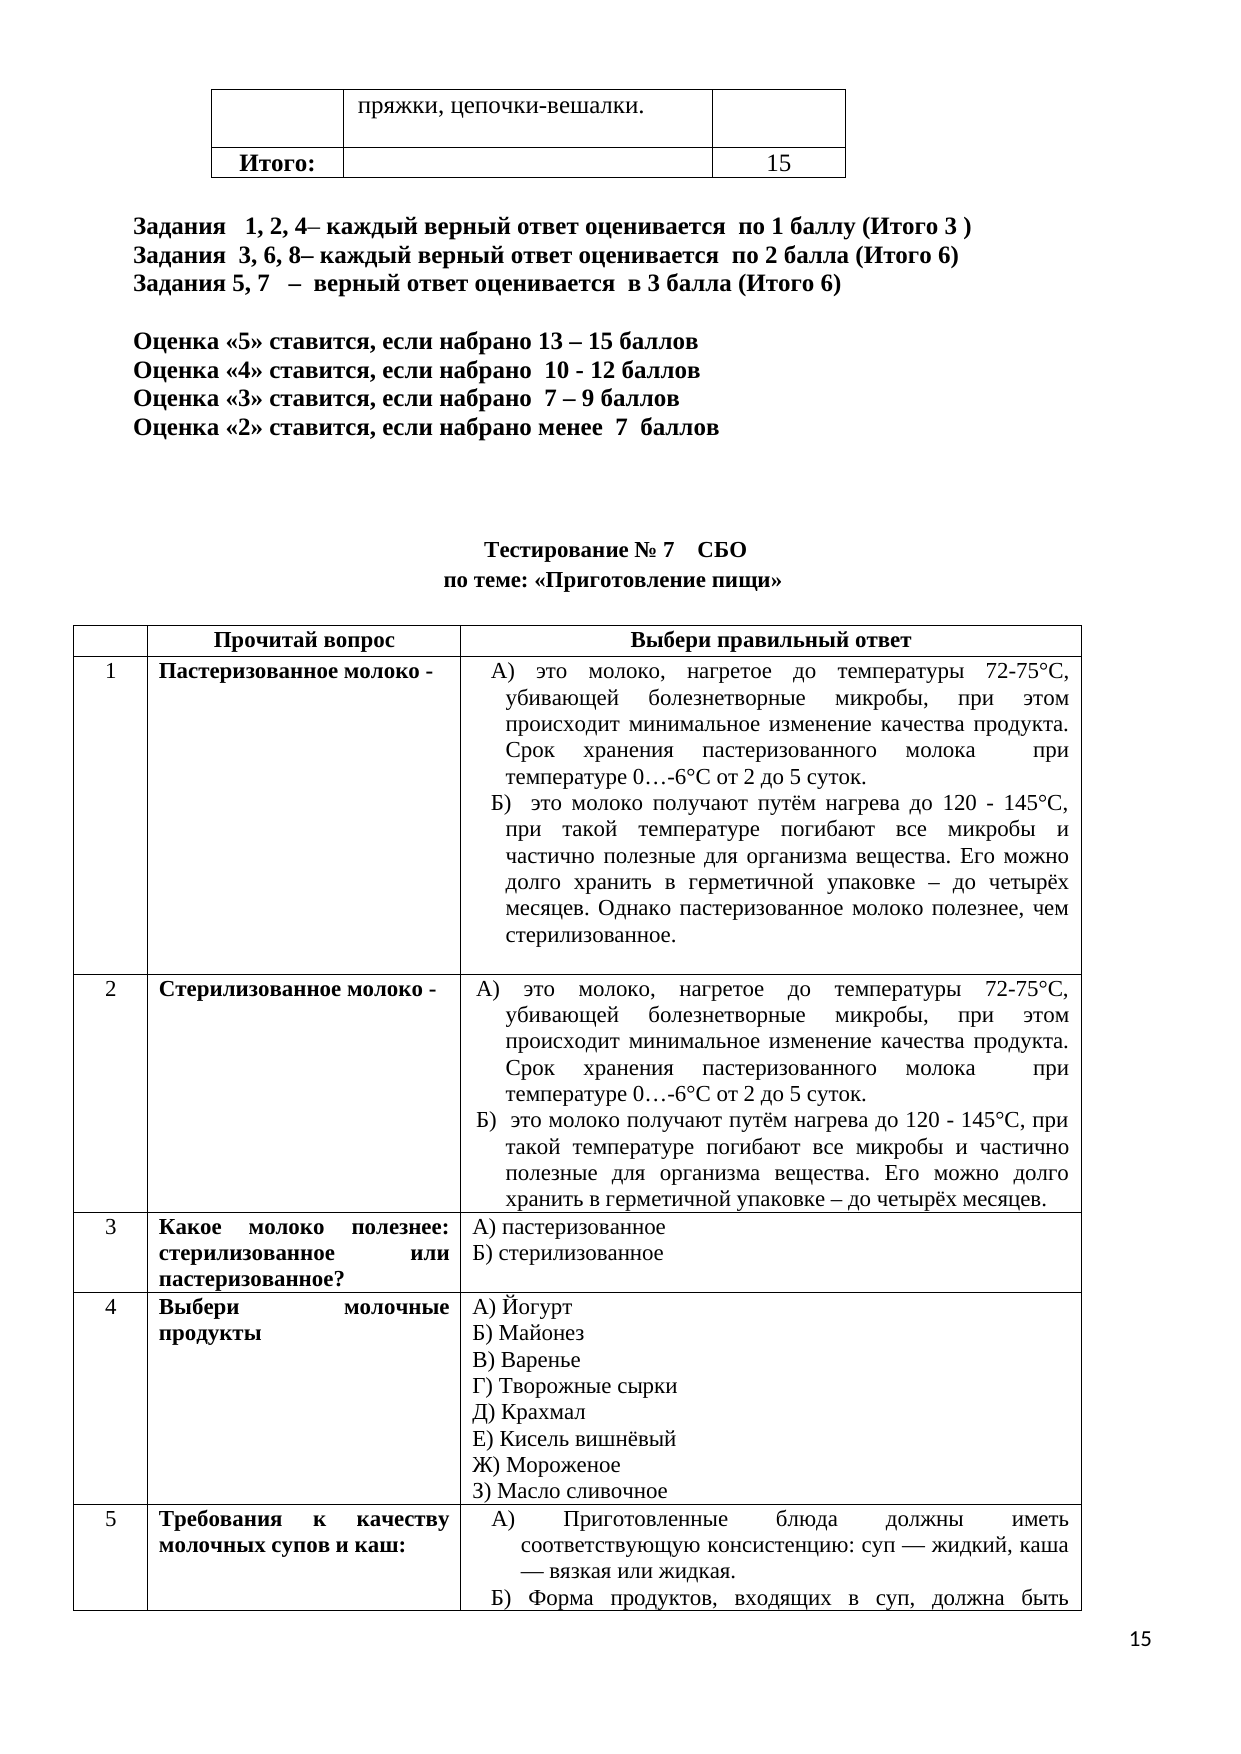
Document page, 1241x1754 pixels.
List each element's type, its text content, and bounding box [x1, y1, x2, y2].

table_cell А) это молоко, нагретое до температуры 72-75°С, убивающей болезнетворные микробы, при этом происходит минимальное изменение качества продукта. Срок хранения пастеризованного молока при температуре 0…-6°С от 2 до 5 суток. Б) это молоко получают путём нагрева до 120 - 145°С, при такой температуре погибают все микробы и частично полезные для организма вещества. Его можно долго хранить в герметичной упаковке – до четырёх месяцев. [461, 975, 1081, 1212]
table_cell А) пастеризованное Б) стерилизованное [461, 1213, 1081, 1292]
table_cell [344, 148, 712, 177]
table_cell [461, 1505, 1081, 1610]
table_cell 1 [74, 657, 147, 973]
table_cell А) Йогурт Б) Майонез В) Варенье Г) Творожные сырки Д) Крахмал Е) Кисель вишнёвый Ж) Мороженое З) Масло сливочное [461, 1293, 1081, 1504]
table_cell 5 [74, 1505, 147, 1610]
text Задания 3, 6, 8– каждый верный ответ оценивается по 2 балла (Итого 6) [133, 240, 1152, 268]
text Оценка «2» ставится, если набрано менее 7 баллов [133, 412, 1152, 441]
table_cell 3 [74, 1213, 147, 1292]
text Оценка «4» ставится, если набрано 10 - 12 баллов [133, 355, 1152, 383]
table_cell Выбери молочные продукты [148, 1293, 460, 1504]
table_cell А) это молоко, нагретое до температуры 72-75°С, убивающей болезнетворные микробы, при этом происходит минимальное изменение качества продукта. Срок хранения пастеризованного молока при температуре 0…-6°С от 2 до 5 суток. Б) это молоко получают путём нагрева до 120 - 145°С, при такой температуре погибают все микробы и частично полезные для организма вещества. Его можно долго хранить в герметичной упаковке – до четырёх месяцев. Однако пастеризованное молоко полезнее, чем стерилизованное. [461, 657, 1081, 973]
text Тестирование № 7 СБО [74, 536, 1152, 562]
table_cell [344, 90, 712, 147]
table_cell 4 [74, 1293, 147, 1504]
table_header [74, 626, 147, 656]
text Оценка «5» ставится, если набрано 13 – 15 баллов [133, 326, 1152, 355]
table_cell Стерилизованное молоко - [148, 975, 460, 1212]
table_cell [148, 1505, 460, 1610]
table_cell 2 [74, 975, 147, 1212]
table_header Выбери правильный ответ [461, 626, 1081, 656]
table_cell Какое молоко полезнее: стерилизованное или пастеризованное? [148, 1213, 460, 1292]
text по теме: «Приготовление пищи» [74, 566, 1152, 593]
table_cell Пастеризованное молоко - [148, 657, 460, 973]
table_cell Итого: [212, 148, 343, 177]
text Оценка «3» ставится, если набрано 7 – 9 баллов [133, 383, 1152, 412]
text Задания 5, 7 – верный ответ оценивается в 3 балла (Итого 6) [133, 268, 1152, 297]
table_cell 15 [713, 148, 845, 177]
table_cell 9 [212, 90, 343, 147]
table_cell 3 [713, 90, 845, 147]
table_header Прочитай вопрос [148, 626, 460, 656]
text Задания 1, 2, 4– каждый верный ответ оценивается по 1 баллу (Итого 3 ) [133, 211, 1152, 240]
